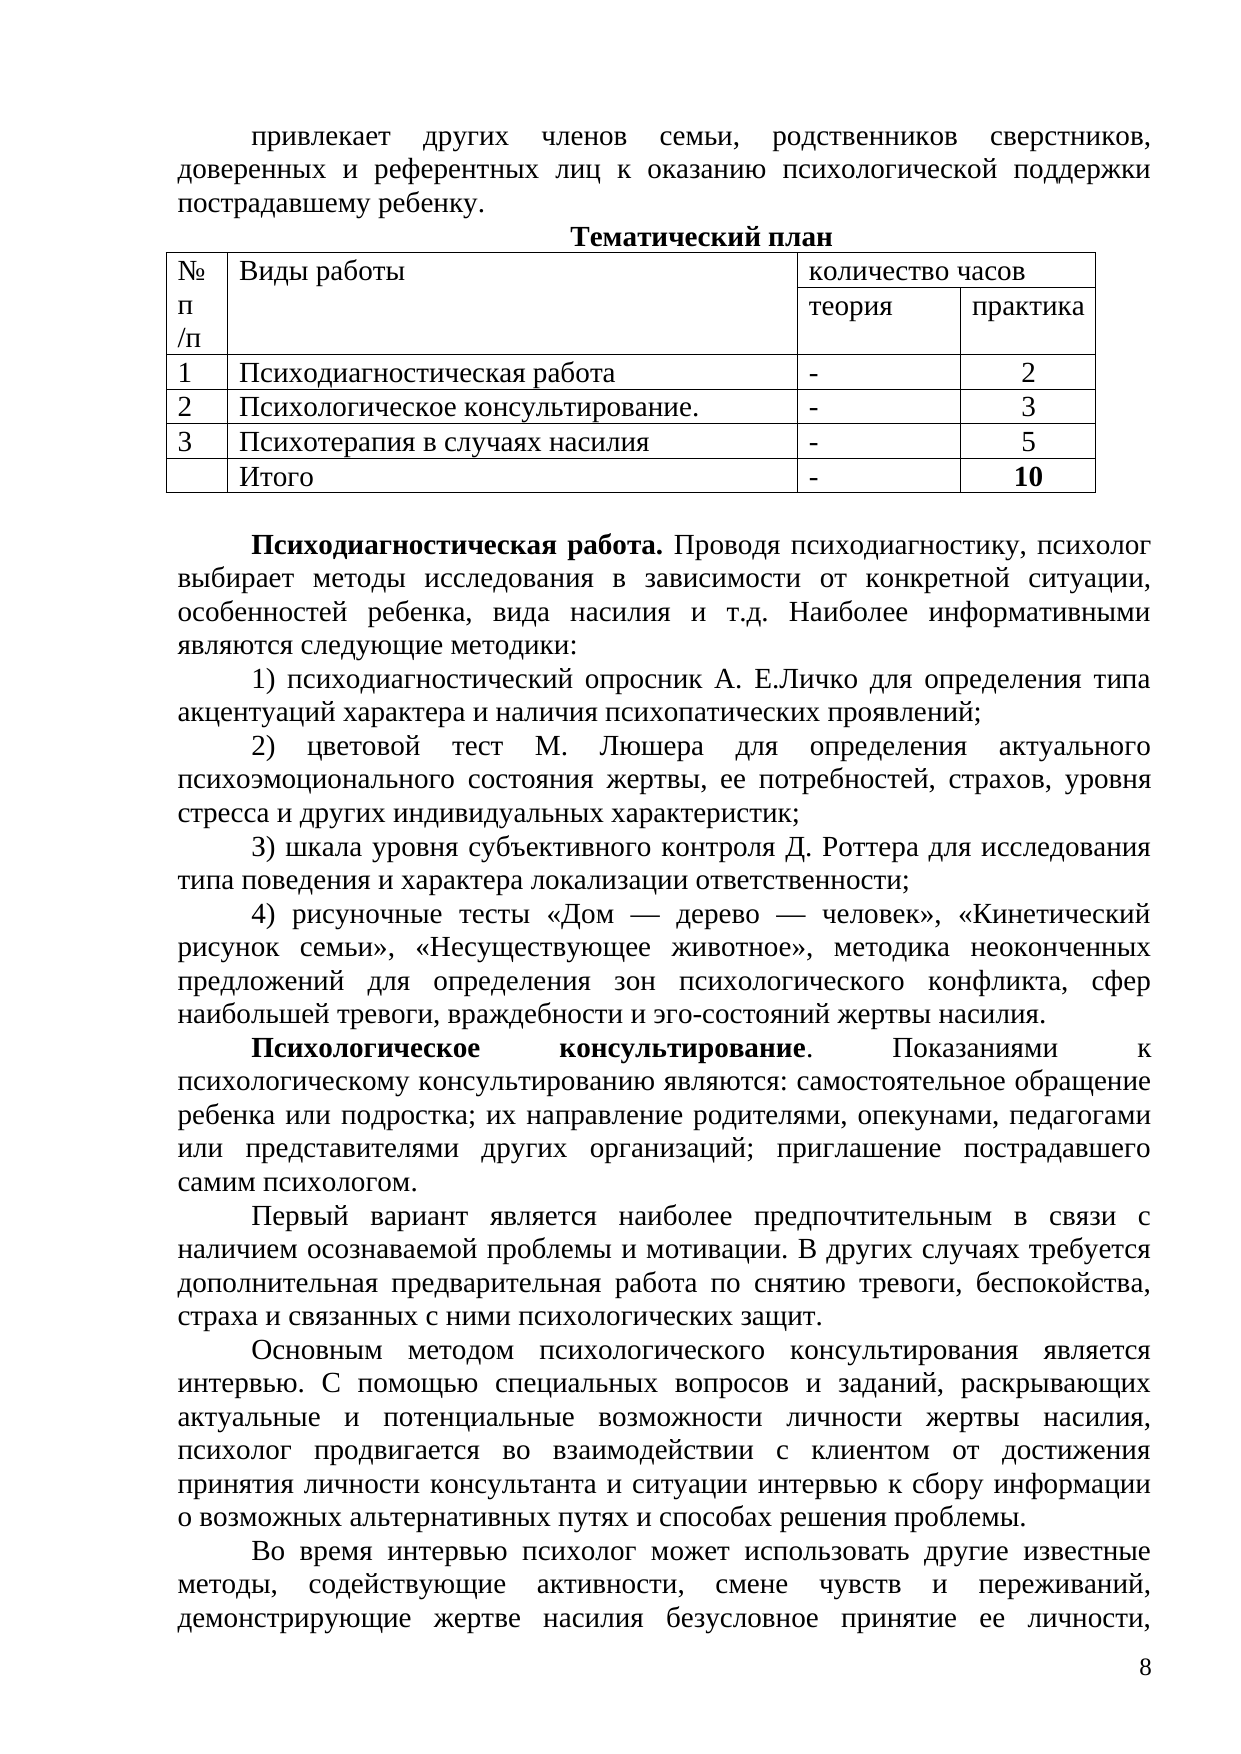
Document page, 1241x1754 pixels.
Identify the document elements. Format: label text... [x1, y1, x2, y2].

table_cell - [798, 459, 960, 492]
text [177, 1533, 1152, 1634]
table_header № п/п [167, 253, 227, 354]
text З) шкала уровня субъективного контроля Д. Роттера для исследования типа поведения и характера локализации ответственности; [177, 829, 1152, 896]
table_cell - [798, 390, 960, 423]
table_cell Итого [228, 459, 797, 492]
table_cell практика [961, 288, 1095, 354]
text Психодиагностическая работа. Проводя психодиагностику, психолог выбирает методы исследования в зависимости от конкретной ситуации, особенностей ребенка, вида насилия и т.д. Наиболее информативными являются следующие методики: [177, 527, 1152, 661]
table_cell Психологическое консультирование. [228, 390, 797, 423]
text 1) психодиагностический опросник А. Е.Личко для определения типа акцентуаций характера и наличия психопатических проявлений; [177, 661, 1152, 728]
text 4) рисуночные тесты «Дом — дерево — человек», «Кинетический рисунок семьи», «Несуществующее животное», методика неоконченных предложений для определения зон психологического конфликта, сфер наибольшей тревоги, враждебности и эго-состояний жертвы насилия. [177, 896, 1152, 1030]
table_cell - [798, 424, 960, 458]
table_cell 3 [167, 424, 227, 458]
text 2) цветовой тест М. Люшера для определения актуального психоэмоционального состояния жертвы, ее потребностей, страхов, уровня стресса и других индивидуальных характеристик; [177, 728, 1152, 829]
table_cell теория [798, 288, 960, 354]
table_header Виды работы [228, 253, 797, 354]
table_cell - [798, 355, 960, 388]
table_cell 5 [961, 424, 1095, 458]
table_header количество часов [798, 253, 1095, 287]
table_cell Психотерапия в случаях насилия [228, 424, 797, 458]
text привлекает других членов семьи, родственников сверстников, доверенных и референтных лиц к оказанию психологической поддержки пострадавшему ребенку. [177, 118, 1152, 219]
table_cell 3 [961, 390, 1095, 423]
table_cell 2 [167, 390, 227, 423]
text Тематический план [177, 219, 1152, 252]
text Первый вариант является наиболее предпочтительным в связи с наличием осознаваемой проблемы и мотивации. В других случаях требуется дополнительная предварительная работа по снятию тревоги, беспокойства, страха и связанных с ними психологических защит. [177, 1198, 1152, 1332]
text Основным методом психологического консультирования является интервью. С помощью специальных вопросов и заданий, раскрывающих актуальные и потенциальные возможности личности жертвы насилия, психолог продвигается во взаимодействии с клиентом от достижения принятия личности консультанта и ситуации интервью к сбору информации о возможных альтернативных путях и способах решения проблемы. [177, 1332, 1152, 1533]
text Психологическое консультирование. Показаниями к психологическому консультированию являются: самостоятельное обращение ребенка или подростка; их направление родителями, опекунами, педагогами или представителями других организаций; приглашение пострадавшего самим психологом. [177, 1030, 1152, 1198]
table_cell 10 [961, 459, 1095, 492]
table_cell 2 [961, 355, 1095, 388]
table_cell [167, 459, 227, 492]
table_cell 1 [167, 355, 227, 388]
table_cell Психодиагностическая работа [228, 355, 797, 388]
